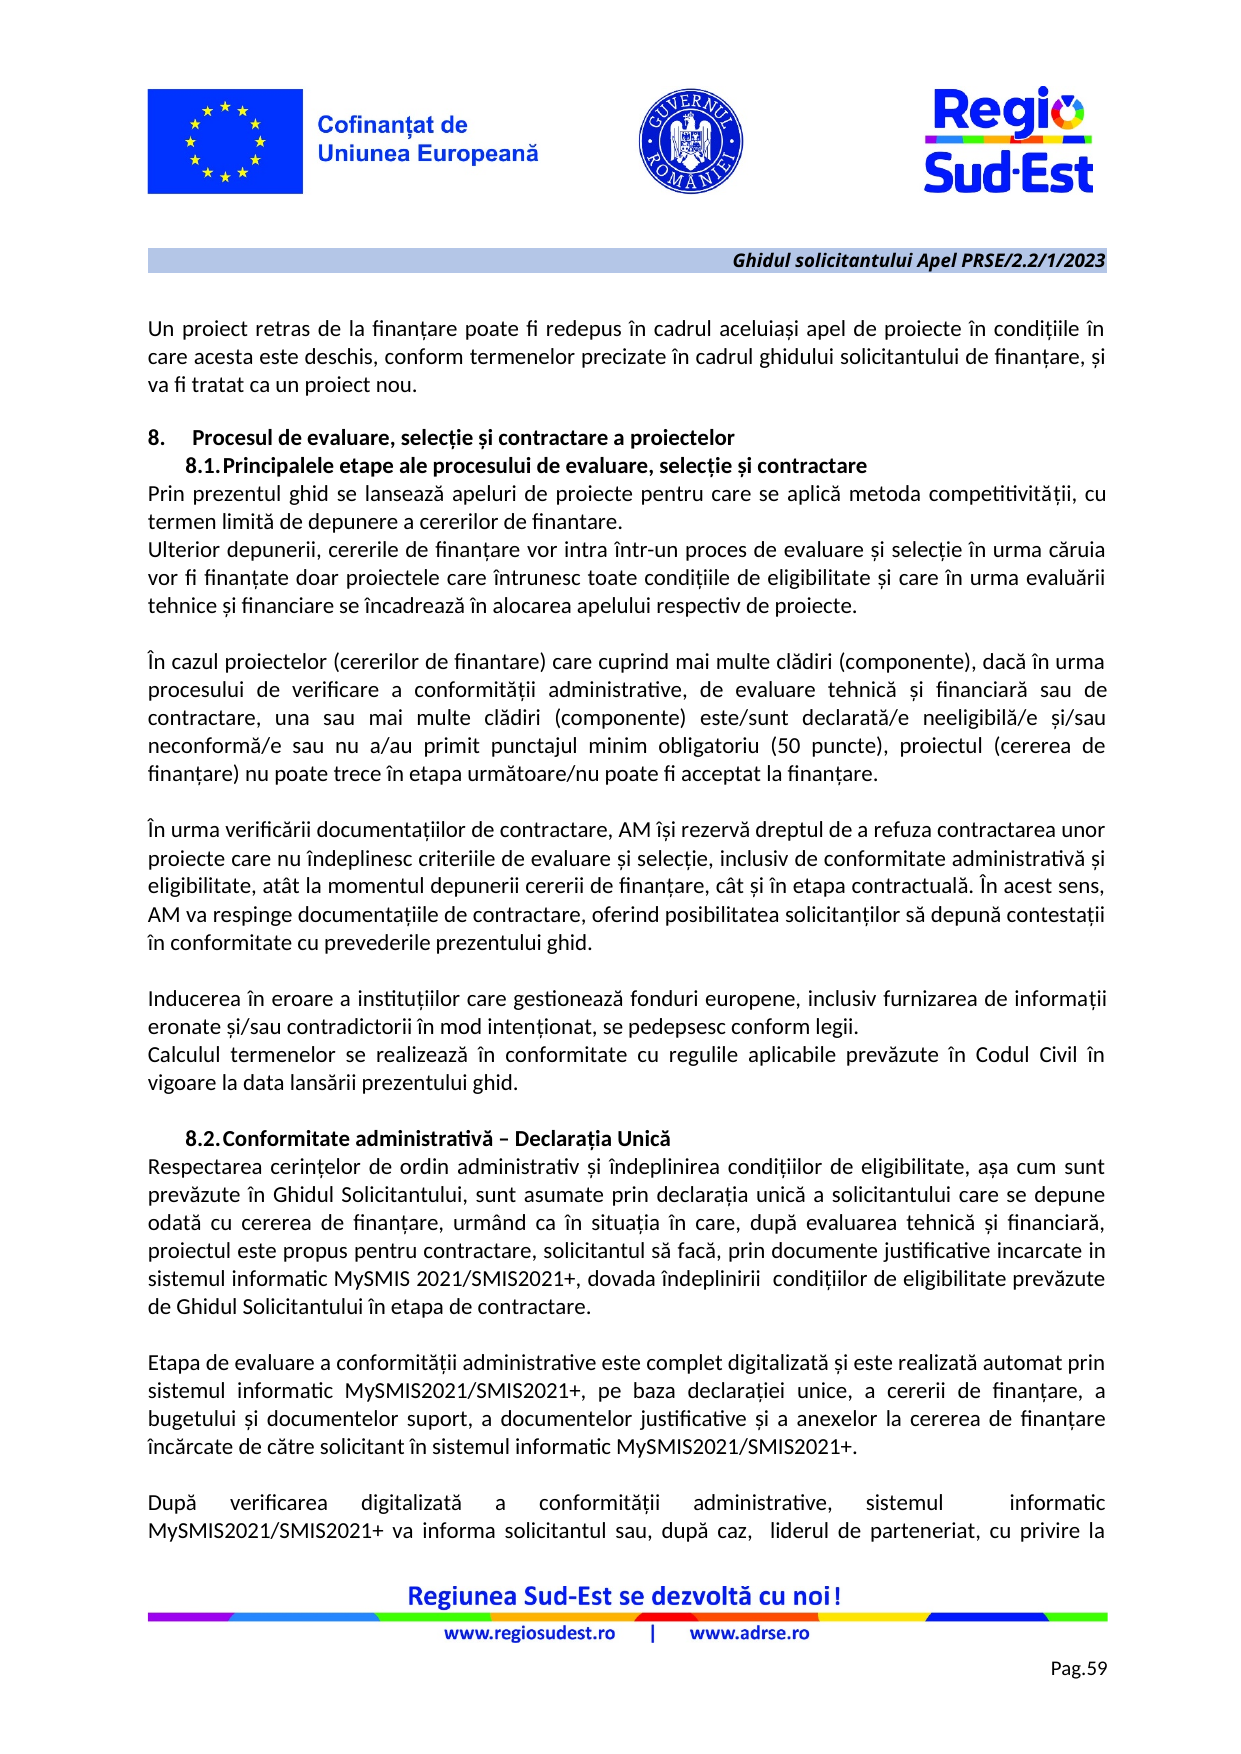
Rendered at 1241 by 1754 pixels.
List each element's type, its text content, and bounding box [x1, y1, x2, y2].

picture [147, 1586, 1108, 1643]
text Ulterior depunerii, cererile de finanțare vor intra într-un proces de evaluare și selecție în urma căruia vor fi finanțate doar proiectele care întrunesc toate condițiile de eligibilitate și care în urma evaluării tehnice și financiare se încadrează în alocarea apelului respectiv de proiecte. [148, 535, 1107, 619]
text Etapa de evaluare a conformității administrative este complet digitalizată și este realizată automat prin sistemul informatic MySMIS2021/SMIS2021+, pe baza declarației unice, a cererii de finanțare, a bugetului și documentelor suport, a documentelor justificative și a anexelor la cererea de finanțare încărcate de către solicitant în sistemul informatic MySMIS2021/SMIS2021+. [148, 1348, 1107, 1460]
text Un proiect retras de la finanțare poate fi redepus în cadrul aceluiași apel de proiecte în condițiile în care acesta este deschis, conform termenelor precizate în cadrul ghidului solicitantului de finanțare, și va fi tratat ca un proiect nou. [148, 314, 1107, 398]
picture [147, 86, 1093, 195]
subtitle Procesul de evaluare, selecție și contractare a proiectelor [148, 423, 1107, 451]
subtitle Principalele etape ale procesului de evaluare, selecţie şi contractare [185, 451, 1107, 479]
text În urma verificării documentațiilor de contractare, AM își rezervă dreptul de a refuza contractarea unor proiecte care nu îndeplinesc criteriile de evaluare și selecție, inclusiv de conformitate administrativă și eligibilitate, atât la momentul depunerii cererii de finanțare, cât și în etapa contractuală. În acest sens, AM va respinge documentațiile de contractare, oferind posibilitatea solicitanților să depună contestații în conformitate cu prevederile prezentului ghid. [148, 816, 1107, 956]
subtitle Conformitate administrativă – Declaraţia Unică [185, 1124, 1107, 1152]
text Calculul termenelor se realizează în conformitate cu regulile aplicabile prevăzute în Codul Civil în vigoare la data lansării prezentului ghid. [148, 1040, 1107, 1096]
text Respectarea cerințelor de ordin administrativ și îndeplinirea condițiilor de eligibilitate, așa cum sunt prevăzute în Ghidul Solicitantului, sunt asumate prin declarația unică a solicitantului care se depune odată cu cererea de finanțare, urmând ca în situația în care, după evaluarea tehnică și financiară, proiectul este propus pentru contractare, solicitantul să facă, prin documente justificative incarcate in sistemul informatic MySMIS 2021/SMIS2021+, dovada îndeplinirii condițiilor de eligibilitate prevăzute de Ghidul Solicitantului în etapa de contractare. [148, 1152, 1107, 1320]
text Inducerea în eroare a instituţiilor care gestionează fonduri europene, inclusiv furnizarea de informaţii eronate şi/sau contradictorii în mod intenţionat, se pedepsesc conform legii. [148, 984, 1107, 1040]
text Prin prezentul ghid se lansează apeluri de proiecte pentru care se aplică metoda competitivităţii, cu termen limită de depunere a cererilor de finantare. [148, 479, 1107, 535]
text În cazul proiectelor (cererilor de finantare) care cuprind mai multe clădiri (componente), dacă în urma procesului de verificare a conformităţii administrative, de evaluare tehnică şi financiară sau de contractare, una sau mai multe clădiri (componente) este/sunt declarată/e neeligibilă/e și/sau neconformă/e sau nu a/au primit punctajul minim obligatoriu (50 puncte), proiectul (cererea de finanțare) nu poate trece în etapa următoare/nu poate fi acceptat la finanțare. [148, 647, 1107, 788]
